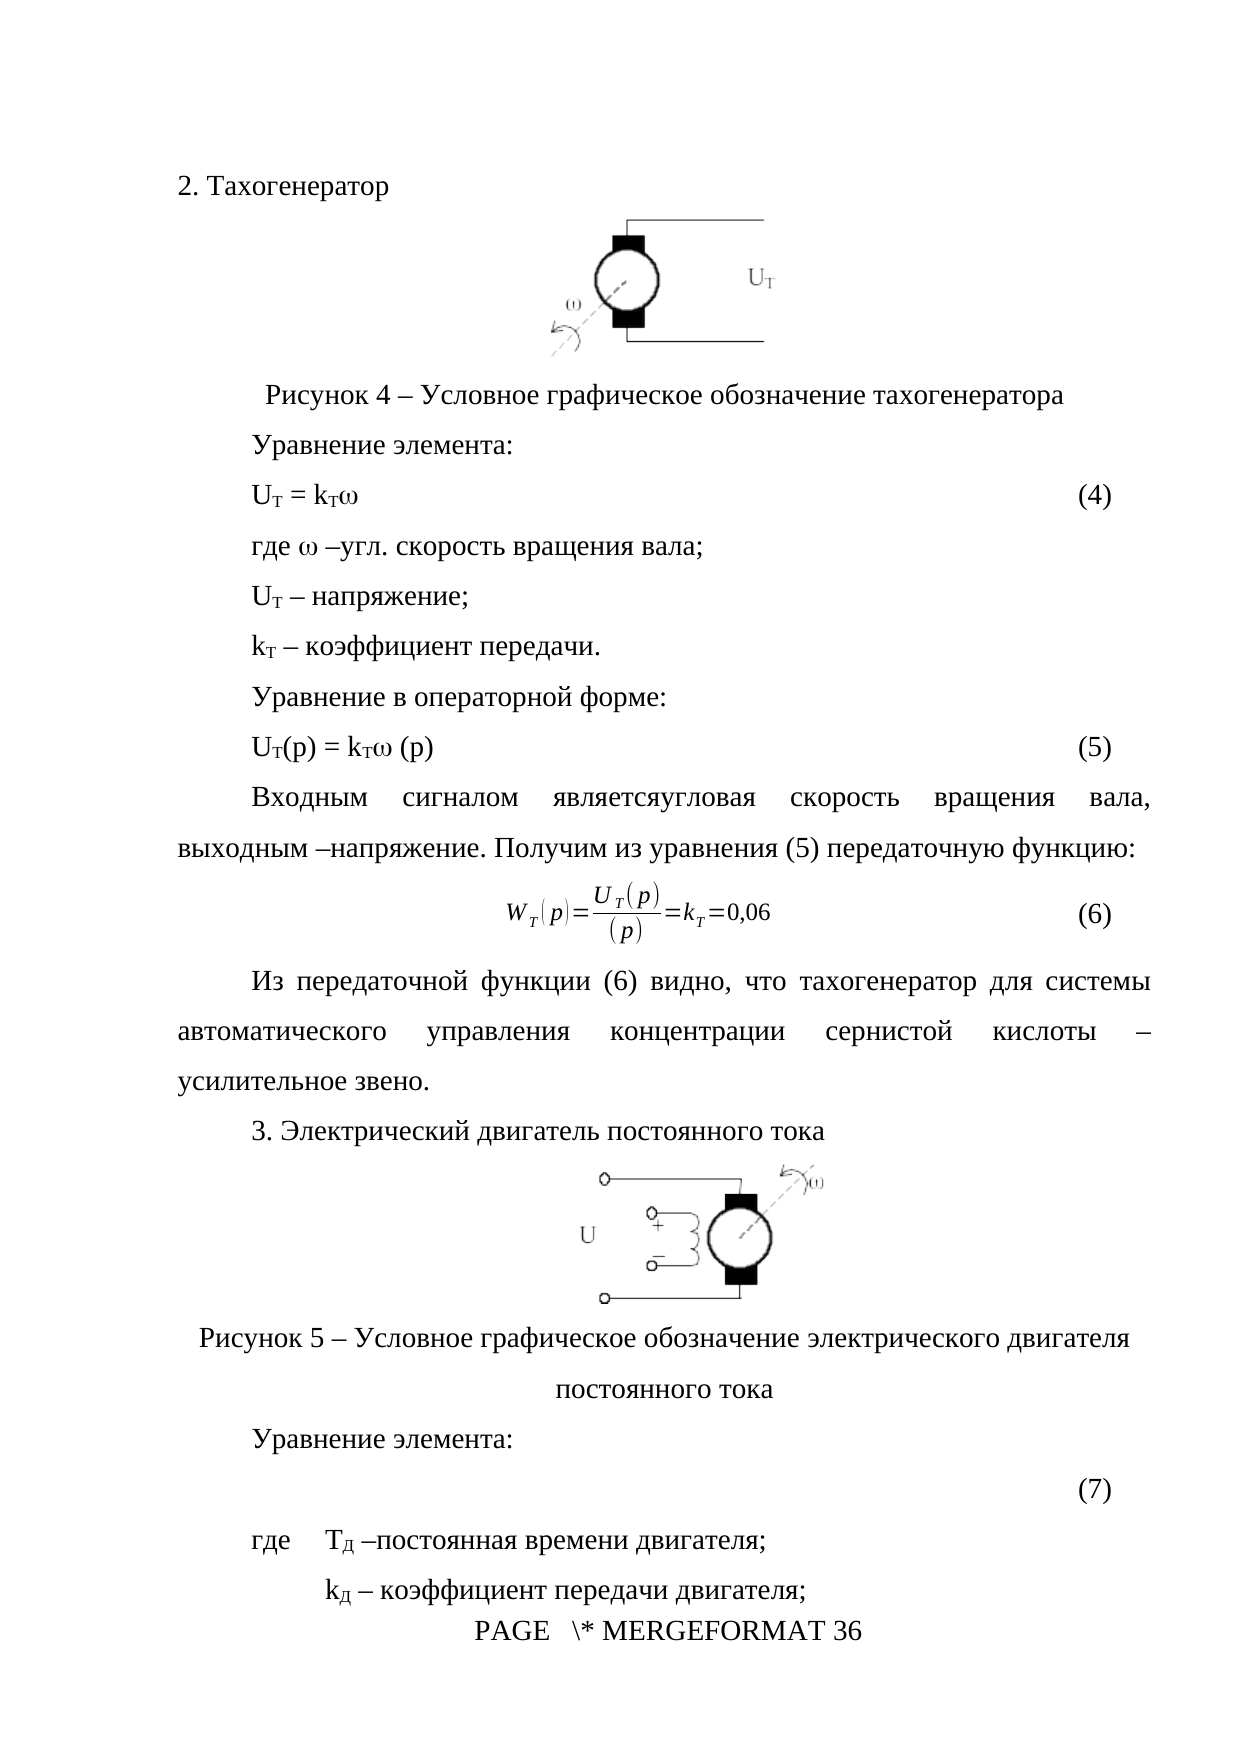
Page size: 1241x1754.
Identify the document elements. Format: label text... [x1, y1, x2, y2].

text kД – коэффициент передачи двигателя; [177, 1572, 1152, 1606]
text UТ(p) = kТ (p) (5) [177, 729, 1152, 763]
text UТ = kТ (4) [177, 477, 1152, 511]
text UТ – напряжение; [177, 578, 1152, 612]
text Уравнение элемента: [177, 427, 1152, 461]
text (7) [177, 1472, 1152, 1505]
text Уравнение в операторной форме: [177, 679, 1152, 712]
text Уравнение элемента: [177, 1421, 1152, 1455]
text Рисунок 5 – Условное графическое обозначение электрического двигателя постоянного тока [177, 1321, 1152, 1404]
text Из передаточной функции (6) видно, что тахогенератор для системы автоматического управления концентрации сернистой кислоты – усилительное звено. [177, 963, 1152, 1097]
text Рисунок 4 – Условное графическое обозначение тахогенератора [177, 377, 1152, 410]
text 3. Электрический двигатель постоянного тока [177, 1113, 1152, 1147]
text где –угл. скорость вращения вала; [177, 528, 1152, 561]
text (6) [177, 880, 1152, 946]
text kТ – коэффициент передачи. [177, 628, 1152, 662]
text 2. Тахогенератор [177, 168, 1152, 202]
text Входным сигналом являетсяугловая скорость вращения вала, выходным –напряжение. Получим из уравнения (5) передаточную функцию: [177, 779, 1152, 863]
text где TД –постоянная времени двигателя; [177, 1522, 1152, 1555]
